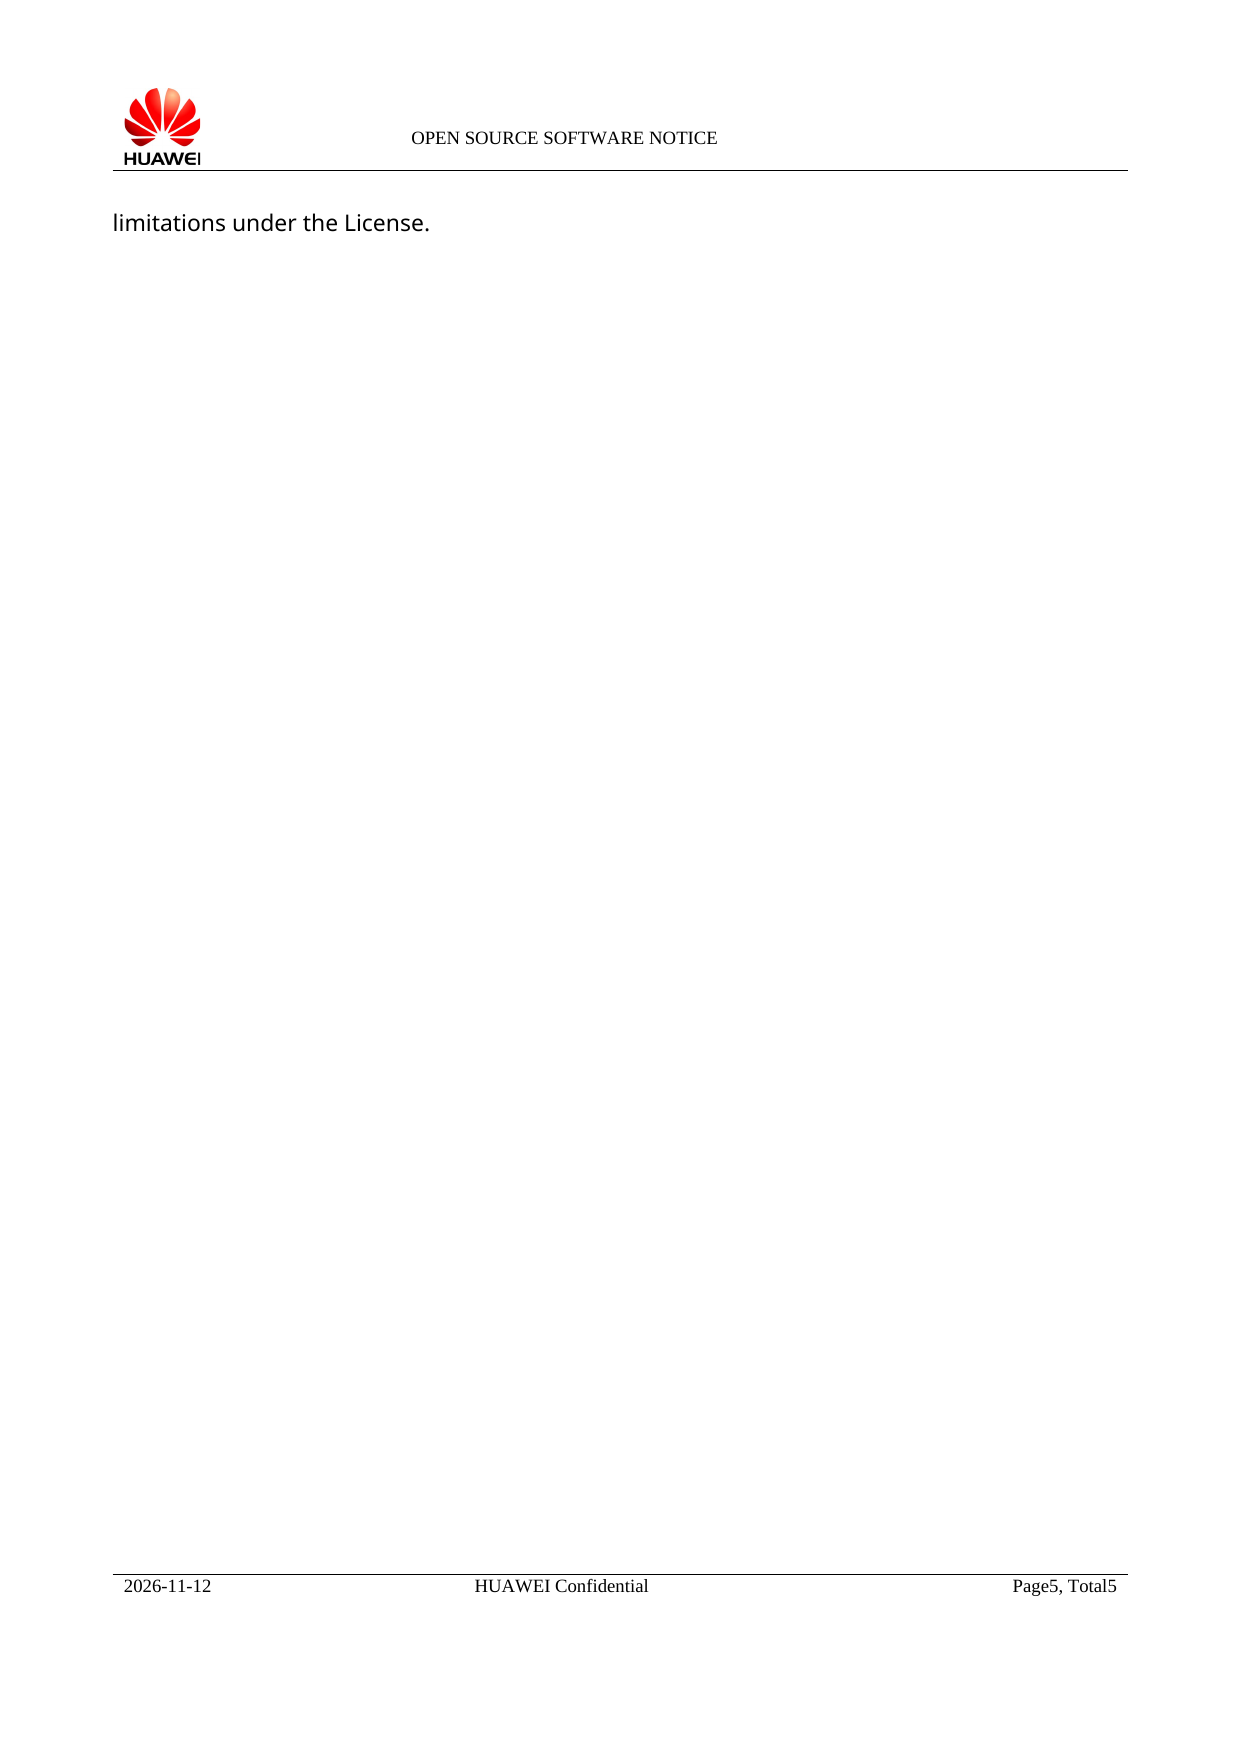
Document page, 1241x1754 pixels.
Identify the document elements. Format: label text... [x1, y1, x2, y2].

picture [124, 88, 201, 165]
